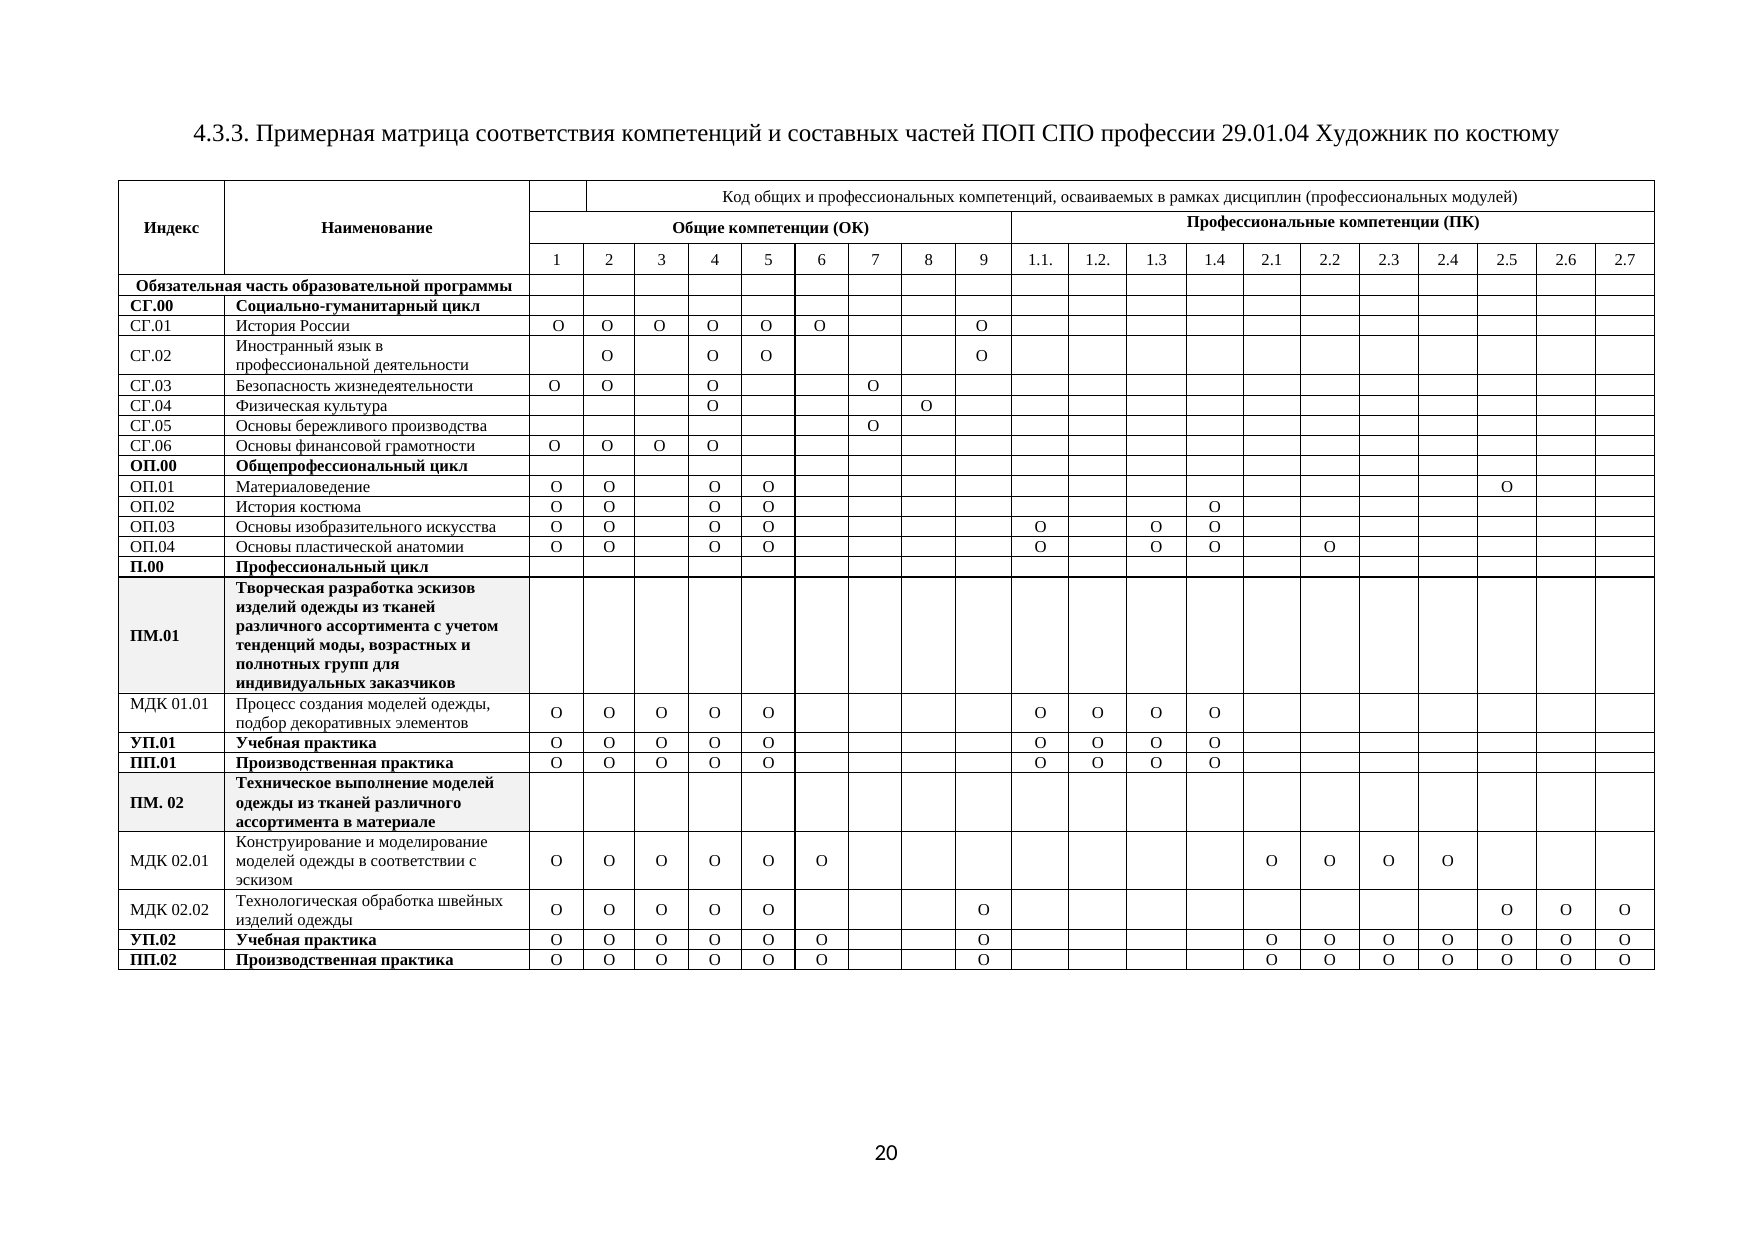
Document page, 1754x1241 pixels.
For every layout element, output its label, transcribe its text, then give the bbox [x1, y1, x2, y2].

table_cell [956, 497, 1011, 516]
table_cell Материаловедение [225, 476, 529, 496]
table_cell [635, 275, 688, 294]
table_cell [796, 890, 848, 929]
table_cell [1596, 416, 1654, 435]
table_cell О [742, 890, 794, 929]
table_cell О [902, 396, 955, 415]
table_cell [849, 578, 901, 692]
table_cell [1127, 930, 1186, 949]
table_cell О [1419, 832, 1477, 889]
table_cell [1127, 497, 1186, 516]
table_cell О [742, 537, 794, 556]
table_cell [1537, 694, 1595, 732]
table_cell О [635, 753, 688, 772]
table_cell [902, 436, 955, 455]
table_cell О [689, 694, 741, 732]
table_cell [1244, 375, 1300, 394]
table_cell Основы бережливого производства [225, 416, 529, 435]
table_cell О [1012, 753, 1068, 772]
table_cell [1301, 416, 1359, 435]
table_cell ОП.03 [119, 517, 224, 536]
table_cell [1244, 753, 1300, 772]
table_cell О [1596, 890, 1654, 929]
table_cell Основы изобразительного искусства [225, 517, 529, 536]
table_cell Социально-гуманитарный цикл [225, 296, 529, 315]
table_cell [1301, 275, 1359, 294]
table_cell [635, 375, 688, 394]
table_cell Производственная практика [225, 753, 529, 772]
table_cell [1537, 336, 1595, 374]
table_cell 2.2 [1301, 244, 1359, 274]
table_cell ОП.01 [119, 476, 224, 496]
table_cell [849, 753, 901, 772]
table_cell [1360, 296, 1418, 315]
table_cell О [1244, 832, 1300, 889]
table_cell ПП.01 [119, 753, 224, 772]
table_cell [1301, 517, 1359, 536]
table_cell [1244, 773, 1300, 831]
table_cell [956, 396, 1011, 415]
table_cell 3 [635, 244, 688, 274]
table_cell [1244, 497, 1300, 516]
table_cell [1301, 753, 1359, 772]
table_cell [1478, 578, 1536, 692]
table_cell [530, 396, 583, 415]
table_cell [796, 296, 848, 315]
table_cell УП.02 [119, 930, 224, 949]
table_cell [1419, 336, 1477, 374]
table_cell [849, 832, 901, 889]
table_cell СГ.01 [119, 316, 224, 335]
table_cell О [1127, 517, 1186, 536]
table_cell [1360, 456, 1418, 475]
table_cell [1301, 336, 1359, 374]
table_cell [1596, 497, 1654, 516]
table_cell [689, 416, 741, 435]
table_cell [742, 396, 794, 415]
table_cell О [689, 316, 741, 335]
table_cell О [1127, 753, 1186, 772]
table_cell [1419, 773, 1477, 831]
table_cell [1012, 578, 1068, 692]
table_cell О [1360, 950, 1418, 969]
table_cell О [1187, 733, 1243, 752]
table_cell [1012, 316, 1068, 335]
table_cell [1187, 476, 1243, 496]
table_cell [1127, 396, 1186, 415]
table_cell Учебная практика [225, 733, 529, 752]
table_cell [796, 336, 848, 374]
table_cell СГ.00 [119, 296, 224, 315]
table_cell [1301, 694, 1359, 732]
table_cell СГ.04 [119, 396, 224, 415]
table_cell О [796, 832, 848, 889]
table_cell [1012, 296, 1068, 315]
table_cell О [584, 537, 634, 556]
table_cell 8 [902, 244, 955, 274]
table_cell [1187, 275, 1243, 294]
table_cell [1596, 436, 1654, 455]
table_cell О [689, 930, 741, 949]
table_cell О [584, 375, 634, 394]
table_cell [1419, 375, 1477, 394]
table_cell О [689, 950, 741, 969]
table_cell О [956, 950, 1011, 969]
table_cell [1244, 537, 1300, 556]
table_cell О [689, 537, 741, 556]
table_cell [1360, 375, 1418, 394]
table_cell [635, 517, 688, 536]
table_cell ОП.00 [119, 456, 224, 475]
table_cell [1069, 930, 1126, 949]
table_cell [635, 336, 688, 374]
table_cell О [1478, 476, 1536, 496]
table_cell [902, 456, 955, 475]
table_cell П.00 [119, 557, 224, 576]
table_cell [902, 694, 955, 732]
table_cell [796, 773, 848, 831]
table_cell [1478, 296, 1536, 315]
table_cell [1537, 375, 1595, 394]
table_cell [1244, 890, 1300, 929]
table_cell О [1537, 930, 1595, 949]
table_cell [1596, 476, 1654, 496]
table_cell [584, 557, 634, 576]
table_cell [1012, 336, 1068, 374]
table_cell Иностранный язык в профессиональной деятельности [225, 336, 529, 374]
table_header Код общих и профессиональных компетенций, осваиваемых в рамках дисциплин (профессиональных модулей) [587, 181, 1654, 211]
table_cell О [635, 316, 688, 335]
table_cell О [1360, 930, 1418, 949]
table_cell [1127, 316, 1186, 335]
table_cell [1596, 296, 1654, 315]
table_cell [1537, 578, 1595, 692]
table_cell О [584, 517, 634, 536]
table_cell О [635, 733, 688, 752]
table_cell [1127, 890, 1186, 929]
table_cell [1596, 733, 1654, 752]
table_cell О [1478, 930, 1536, 949]
table_cell О [530, 890, 583, 929]
table_cell 1 [530, 244, 583, 274]
table_cell [849, 733, 901, 752]
table_cell [1537, 773, 1595, 831]
table_cell [796, 375, 848, 394]
table_cell [1012, 890, 1068, 929]
table_cell [796, 557, 848, 576]
table_cell [1419, 316, 1477, 335]
table_cell [1069, 396, 1126, 415]
table_cell 2.3 [1360, 244, 1418, 274]
table_cell [584, 773, 634, 831]
table_cell Производственная практика [225, 950, 529, 969]
table_cell [742, 375, 794, 394]
table_cell О [1301, 930, 1359, 949]
table_cell [1360, 396, 1418, 415]
table_cell О [689, 476, 741, 496]
table_cell [1301, 557, 1359, 576]
table_cell [1127, 557, 1186, 576]
table_cell [956, 733, 1011, 752]
table_cell О [1069, 694, 1126, 732]
table_cell 9 [956, 244, 1011, 274]
table_cell [1187, 336, 1243, 374]
table_cell [1012, 275, 1068, 294]
table_cell [1187, 832, 1243, 889]
table_cell [1478, 537, 1536, 556]
table_cell [956, 537, 1011, 556]
table_cell 4 [689, 244, 741, 274]
table_cell [796, 733, 848, 752]
table_cell О [1244, 930, 1300, 949]
table_cell [584, 578, 634, 692]
table_cell [1478, 497, 1536, 516]
table_cell О [1301, 832, 1359, 889]
table_cell [1360, 537, 1418, 556]
table_cell Основы пластической анатомии [225, 537, 529, 556]
table_cell [1537, 517, 1595, 536]
table_cell [956, 476, 1011, 496]
table_cell [849, 557, 901, 576]
table_cell [956, 296, 1011, 315]
table_cell История костюма [225, 497, 529, 516]
table_cell [849, 773, 901, 831]
table_cell О [742, 832, 794, 889]
table_cell [1478, 517, 1536, 536]
table_cell [902, 316, 955, 335]
table_cell [1419, 890, 1477, 929]
table_cell [1012, 375, 1068, 394]
table_cell [1244, 578, 1300, 692]
table_cell [902, 517, 955, 536]
table_cell [1596, 396, 1654, 415]
table_cell [1537, 296, 1595, 315]
table_cell [1127, 950, 1186, 969]
table_cell [1537, 436, 1595, 455]
table_cell [902, 497, 955, 516]
table_cell [1360, 336, 1418, 374]
table_cell [1244, 476, 1300, 496]
table_cell [1187, 296, 1243, 315]
table_cell О [584, 694, 634, 732]
table_cell [635, 557, 688, 576]
table_cell [1478, 275, 1536, 294]
table_cell МДК 02.02 [119, 890, 224, 929]
table_cell [1127, 773, 1186, 831]
table_cell [1187, 773, 1243, 831]
table_cell О [796, 950, 848, 969]
table_cell [796, 537, 848, 556]
table_cell О [956, 890, 1011, 929]
table_cell [902, 416, 955, 435]
table_cell О [1244, 950, 1300, 969]
table_cell Профессиональный цикл [225, 557, 529, 576]
table_cell [1012, 930, 1068, 949]
table_cell [796, 476, 848, 496]
table_cell О [530, 476, 583, 496]
table_cell О [1127, 537, 1186, 556]
table_cell [1419, 275, 1477, 294]
table_cell [1478, 436, 1536, 455]
table_cell [1537, 557, 1595, 576]
table_cell [902, 336, 955, 374]
table_cell [1537, 316, 1595, 335]
table_cell [796, 753, 848, 772]
table_cell О [689, 753, 741, 772]
table_cell [530, 773, 583, 831]
table_cell [1244, 733, 1300, 752]
table_cell Учебная практика [225, 930, 529, 949]
table_cell [530, 416, 583, 435]
table_cell [796, 275, 848, 294]
table_cell [1419, 497, 1477, 516]
table_header [530, 181, 586, 211]
table_cell [1069, 537, 1126, 556]
table_cell [1069, 316, 1126, 335]
table_cell [689, 773, 741, 831]
table_cell [635, 296, 688, 315]
table_cell [1301, 733, 1359, 752]
table_cell [1187, 375, 1243, 394]
table_cell Физическая культура [225, 396, 529, 415]
table_cell [1360, 578, 1418, 692]
table_cell [1478, 733, 1536, 752]
table_cell [1127, 375, 1186, 394]
table_cell [1419, 557, 1477, 576]
table_cell О [742, 930, 794, 949]
table_cell [1478, 557, 1536, 576]
table_cell [1478, 694, 1536, 732]
table_cell [1244, 316, 1300, 335]
table_cell [849, 456, 901, 475]
table_cell О [689, 396, 741, 415]
table_cell [1478, 316, 1536, 335]
table_cell ПМ. 02 [119, 773, 224, 831]
table_cell [796, 694, 848, 732]
table_cell [530, 456, 583, 475]
table_cell О [1187, 537, 1243, 556]
table_cell О [1012, 694, 1068, 732]
table_cell [956, 375, 1011, 394]
table_cell О [849, 375, 901, 394]
table_cell О [1301, 537, 1359, 556]
table_cell [1127, 436, 1186, 455]
table_cell О [635, 930, 688, 949]
table_cell О [530, 497, 583, 516]
table_cell [1478, 456, 1536, 475]
table_cell [1478, 416, 1536, 435]
table_cell [956, 557, 1011, 576]
table_cell [1596, 694, 1654, 732]
table_cell [1419, 396, 1477, 415]
table_cell О [530, 316, 583, 335]
table_cell [1069, 517, 1126, 536]
table_cell СГ.02 [119, 336, 224, 374]
table_cell [1537, 497, 1595, 516]
table_cell [1360, 436, 1418, 455]
table_cell [635, 578, 688, 692]
table_header Индекс [119, 181, 224, 274]
table_cell [1127, 578, 1186, 692]
table_cell [1301, 375, 1359, 394]
table_cell [1360, 890, 1418, 929]
table_cell [1419, 517, 1477, 536]
table_cell О [689, 336, 741, 374]
table_cell О [635, 950, 688, 969]
table_cell [902, 578, 955, 692]
table_cell О [530, 950, 583, 969]
table_cell [1419, 733, 1477, 752]
table_cell [1244, 517, 1300, 536]
table_cell [1301, 436, 1359, 455]
table_cell [1360, 753, 1418, 772]
table_cell Творческая разработка эскизов изделий одежды из тканей различного ассортимента с учетом тенденций моды, возрастных и полнотных групп для индивидуальных заказчиков [225, 578, 529, 692]
table_cell [1360, 416, 1418, 435]
table_cell О [530, 436, 583, 455]
table_cell [1419, 436, 1477, 455]
table_cell [1012, 436, 1068, 455]
table_cell [742, 416, 794, 435]
table_cell О [689, 832, 741, 889]
table_cell О [584, 890, 634, 929]
table_cell [1596, 832, 1654, 889]
table_cell [1301, 296, 1359, 315]
table_cell [1419, 694, 1477, 732]
table_cell ОП.02 [119, 497, 224, 516]
table_cell Общие компетенции (ОК) [530, 212, 1011, 242]
table_cell [1127, 476, 1186, 496]
table_cell [530, 557, 583, 576]
table_cell [1419, 578, 1477, 692]
table_cell [1069, 456, 1126, 475]
table_cell [849, 930, 901, 949]
table_cell О [689, 517, 741, 536]
table_cell [1069, 773, 1126, 831]
table_cell О [742, 497, 794, 516]
table_cell 2.5 [1478, 244, 1536, 274]
table_cell О [1419, 930, 1477, 949]
table_cell [1478, 336, 1536, 374]
table_cell [1127, 416, 1186, 435]
table_cell [956, 416, 1011, 435]
table_cell [1012, 832, 1068, 889]
table_cell [1244, 456, 1300, 475]
table_cell УП.01 [119, 733, 224, 752]
table_cell [1012, 456, 1068, 475]
table_cell [742, 296, 794, 315]
table_cell 2.4 [1419, 244, 1477, 274]
table_cell О [1596, 950, 1654, 969]
table_cell [1301, 890, 1359, 929]
table_cell [1012, 557, 1068, 576]
table_cell О [742, 336, 794, 374]
table_cell [796, 497, 848, 516]
table_cell О [742, 733, 794, 752]
table_cell [1187, 456, 1243, 475]
table_cell О [635, 890, 688, 929]
table_cell [902, 890, 955, 929]
table_cell [849, 316, 901, 335]
table_cell [956, 517, 1011, 536]
table_cell О [742, 517, 794, 536]
table_cell [1012, 950, 1068, 969]
table_cell [956, 694, 1011, 732]
table_cell [1478, 375, 1536, 394]
table_cell [1537, 456, 1595, 475]
table_cell [849, 537, 901, 556]
table_cell [1187, 436, 1243, 455]
table_cell [1012, 773, 1068, 831]
table_cell [956, 753, 1011, 772]
table_cell О [689, 890, 741, 929]
table_cell [530, 296, 583, 315]
table_cell [796, 517, 848, 536]
table_cell О [530, 517, 583, 536]
table_cell [956, 578, 1011, 692]
table_cell О [689, 497, 741, 516]
table_cell О [1596, 930, 1654, 949]
table_cell О [1012, 733, 1068, 752]
table_cell [1596, 275, 1654, 294]
table_cell [689, 296, 741, 315]
table_cell [1069, 497, 1126, 516]
table_cell ОП.04 [119, 537, 224, 556]
table_cell ПП.02 [119, 950, 224, 969]
table_cell 2.1 [1244, 244, 1300, 274]
table_cell 5 [742, 244, 794, 274]
table_cell [1537, 832, 1595, 889]
table_cell [1301, 497, 1359, 516]
table_cell [902, 296, 955, 315]
table_cell [902, 275, 955, 294]
table_cell [1360, 733, 1418, 752]
table_cell О [1187, 517, 1243, 536]
table_cell 1.4 [1187, 244, 1243, 274]
table_cell [1069, 296, 1126, 315]
table_cell [1069, 476, 1126, 496]
table_cell [584, 275, 634, 294]
table_cell [1419, 296, 1477, 315]
table_cell [1478, 773, 1536, 831]
table_cell [1069, 950, 1126, 969]
table_cell [1012, 497, 1068, 516]
table_cell [1419, 416, 1477, 435]
table_cell [1301, 316, 1359, 335]
table_cell [1244, 396, 1300, 415]
table_cell [584, 416, 634, 435]
table_cell [1012, 476, 1068, 496]
table_cell [902, 753, 955, 772]
table_cell [1244, 275, 1300, 294]
table_cell [849, 497, 901, 516]
table_cell О [796, 930, 848, 949]
table_cell [1596, 537, 1654, 556]
table_cell [689, 456, 741, 475]
table_cell [1187, 557, 1243, 576]
table_cell [1478, 753, 1536, 772]
table_cell [1012, 396, 1068, 415]
table_cell О [1012, 537, 1068, 556]
table_cell О [584, 336, 634, 374]
table_cell 6 [796, 244, 848, 274]
table_cell [1478, 396, 1536, 415]
table_cell [635, 537, 688, 556]
table_cell [1537, 275, 1595, 294]
table_cell [956, 456, 1011, 475]
table_cell [849, 396, 901, 415]
table_header Наименование [225, 181, 529, 274]
table_cell [1244, 416, 1300, 435]
table_cell [1187, 950, 1243, 969]
table_cell [1360, 316, 1418, 335]
table_cell О [530, 694, 583, 732]
table_cell О [956, 930, 1011, 949]
table_cell 2.7 [1596, 244, 1654, 274]
table_cell 1.3 [1127, 244, 1186, 274]
table_cell Профессиональные компетенции (ПК) [1012, 212, 1654, 242]
table_cell Техническое выполнение моделей одежды из тканей различного ассортимента в материале [225, 773, 529, 831]
table_cell [1360, 773, 1418, 831]
table_cell Обязательная часть образовательной программы [119, 275, 529, 294]
table_cell О [584, 436, 634, 455]
table_cell О [742, 694, 794, 732]
table_cell [1596, 578, 1654, 692]
table_cell О [530, 832, 583, 889]
table_cell О [1187, 753, 1243, 772]
table_cell О [1419, 950, 1477, 969]
table_cell О [689, 375, 741, 394]
table_cell [1537, 733, 1595, 752]
table_cell [1244, 336, 1300, 374]
table_cell О [1187, 497, 1243, 516]
table_cell СГ.06 [119, 436, 224, 455]
table_cell [902, 950, 955, 969]
table_cell [1301, 773, 1359, 831]
table_cell [584, 296, 634, 315]
table_cell 2.6 [1537, 244, 1595, 274]
table_cell [1187, 578, 1243, 692]
table_cell [1069, 578, 1126, 692]
table_cell [1419, 753, 1477, 772]
table_cell О [635, 436, 688, 455]
table_cell [1187, 890, 1243, 929]
table_cell О [1537, 890, 1595, 929]
table_cell О [956, 336, 1011, 374]
table_cell [1069, 436, 1126, 455]
table_cell [956, 832, 1011, 889]
table_cell [635, 416, 688, 435]
table_cell [796, 456, 848, 475]
table_cell [849, 476, 901, 496]
table_cell О [1478, 890, 1536, 929]
table_cell О [584, 316, 634, 335]
table_cell [849, 275, 901, 294]
table_cell О [1478, 950, 1536, 969]
table_cell [1360, 557, 1418, 576]
table_cell 2 [584, 244, 634, 274]
table_cell [530, 336, 583, 374]
table_cell О [956, 316, 1011, 335]
text 4.3.3. Примерная матрица соответствия компетенций и составных частей ПОП СПО профессии 29.01.04 Художник по костюму [193, 118, 1654, 147]
table_cell [1012, 416, 1068, 435]
table_cell О [530, 930, 583, 949]
table_cell [1360, 476, 1418, 496]
table_cell Конструирование и моделирование моделей одежды в соответствии с эскизом [225, 832, 529, 889]
table_cell Общепрофессиональный цикл [225, 456, 529, 475]
table_cell О [689, 733, 741, 752]
table_cell [1596, 557, 1654, 576]
table_cell 1.2. [1069, 244, 1126, 274]
table_cell [902, 476, 955, 496]
table_cell [1301, 578, 1359, 692]
table_cell [1360, 517, 1418, 536]
table_cell [849, 694, 901, 732]
table_cell [1360, 694, 1418, 732]
table_cell [1478, 832, 1536, 889]
table_cell Основы финансовой грамотности [225, 436, 529, 455]
table_cell О [1069, 753, 1126, 772]
table_cell [902, 375, 955, 394]
table_cell О [530, 375, 583, 394]
table_cell [1187, 396, 1243, 415]
table_cell [1127, 456, 1186, 475]
table_cell О [584, 497, 634, 516]
table_cell [742, 557, 794, 576]
table_cell [956, 773, 1011, 831]
table_cell О [584, 733, 634, 752]
table_cell [1069, 832, 1126, 889]
table_cell О [1012, 517, 1068, 536]
table_cell [902, 733, 955, 752]
table_cell История России [225, 316, 529, 335]
table_cell [1127, 832, 1186, 889]
table_cell [742, 436, 794, 455]
table_cell О [1187, 694, 1243, 732]
table_cell О [742, 753, 794, 772]
table_cell [1069, 336, 1126, 374]
table_cell О [1127, 694, 1186, 732]
table_cell [1127, 336, 1186, 374]
table_cell [796, 436, 848, 455]
table_cell [1069, 890, 1126, 929]
table_cell [742, 456, 794, 475]
table_cell МДК 02.01 [119, 832, 224, 889]
table_cell [1537, 753, 1595, 772]
table_cell [796, 396, 848, 415]
table_cell [956, 436, 1011, 455]
table_cell [1596, 517, 1654, 536]
table_cell [1187, 930, 1243, 949]
table_cell [1596, 336, 1654, 374]
table_cell [635, 396, 688, 415]
table_cell [849, 950, 901, 969]
table_cell О [849, 416, 901, 435]
table_cell [1537, 537, 1595, 556]
table_cell [1187, 416, 1243, 435]
table_cell [1301, 396, 1359, 415]
table_cell О [796, 316, 848, 335]
table_cell Безопасность жизнедеятельности [225, 375, 529, 394]
table_cell [902, 557, 955, 576]
table_cell [689, 578, 741, 692]
table_cell [635, 476, 688, 496]
table_cell [1537, 416, 1595, 435]
table_cell [902, 537, 955, 556]
table_cell О [1069, 733, 1126, 752]
table_cell [1596, 375, 1654, 394]
table_cell [689, 275, 741, 294]
table_cell О [742, 950, 794, 969]
table_cell О [584, 832, 634, 889]
table_cell [1419, 456, 1477, 475]
table_cell СГ.03 [119, 375, 224, 394]
table_cell [584, 396, 634, 415]
table_cell [849, 890, 901, 929]
table_cell [902, 930, 955, 949]
table_cell [742, 773, 794, 831]
table_cell [1537, 396, 1595, 415]
table_cell О [584, 930, 634, 949]
table_cell О [530, 537, 583, 556]
table_cell О [530, 753, 583, 772]
table_cell О [584, 476, 634, 496]
table_cell [1596, 316, 1654, 335]
table_cell [849, 296, 901, 315]
table_cell [1244, 296, 1300, 315]
table_cell [635, 497, 688, 516]
table_cell [689, 557, 741, 576]
table_cell ПМ.01 [119, 578, 224, 692]
table_cell [530, 275, 583, 294]
table_cell О [635, 694, 688, 732]
table_cell [1069, 416, 1126, 435]
table_cell [635, 456, 688, 475]
table_cell [1244, 694, 1300, 732]
table_cell [849, 336, 901, 374]
table_cell [1419, 476, 1477, 496]
table_cell 1.1. [1012, 244, 1068, 274]
table_cell [742, 275, 794, 294]
table_cell 7 [849, 244, 901, 274]
table_cell [1069, 557, 1126, 576]
table_cell О [584, 753, 634, 772]
table_cell Технологическая обработка швейных изделий одежды [225, 890, 529, 929]
table_cell [1537, 476, 1595, 496]
table_cell [742, 578, 794, 692]
table_cell МДК 01.01 [119, 694, 224, 732]
table_cell О [742, 316, 794, 335]
table_cell О [689, 436, 741, 455]
table_cell [902, 832, 955, 889]
table_cell О [1537, 950, 1595, 969]
table_cell О [584, 950, 634, 969]
table_cell [1360, 275, 1418, 294]
table_cell [902, 773, 955, 831]
table_cell [1244, 436, 1300, 455]
table_cell [1360, 497, 1418, 516]
table_cell О [530, 733, 583, 752]
table_cell О [1127, 733, 1186, 752]
table_cell [530, 578, 583, 692]
table_cell [849, 436, 901, 455]
table_cell [1301, 456, 1359, 475]
table_cell [956, 275, 1011, 294]
table_cell СГ.05 [119, 416, 224, 435]
table_cell [1187, 316, 1243, 335]
table_cell [1596, 456, 1654, 475]
table_cell [1596, 753, 1654, 772]
table_cell Процесс создания моделей одежды, подбор декоративных элементов [225, 694, 529, 732]
table_cell О [742, 476, 794, 496]
table_cell О [635, 832, 688, 889]
table_cell [1596, 773, 1654, 831]
table_cell О [1301, 950, 1359, 969]
table_cell [1301, 476, 1359, 496]
table_cell [796, 416, 848, 435]
table_cell [1069, 375, 1126, 394]
table_cell [584, 456, 634, 475]
table_cell О [1360, 832, 1418, 889]
table_cell [849, 517, 901, 536]
table_cell [1244, 557, 1300, 576]
table_cell [1127, 275, 1186, 294]
table_cell [796, 578, 848, 692]
table_cell [1127, 296, 1186, 315]
table_cell [635, 773, 688, 831]
table_cell [1069, 275, 1126, 294]
table_cell [1419, 537, 1477, 556]
